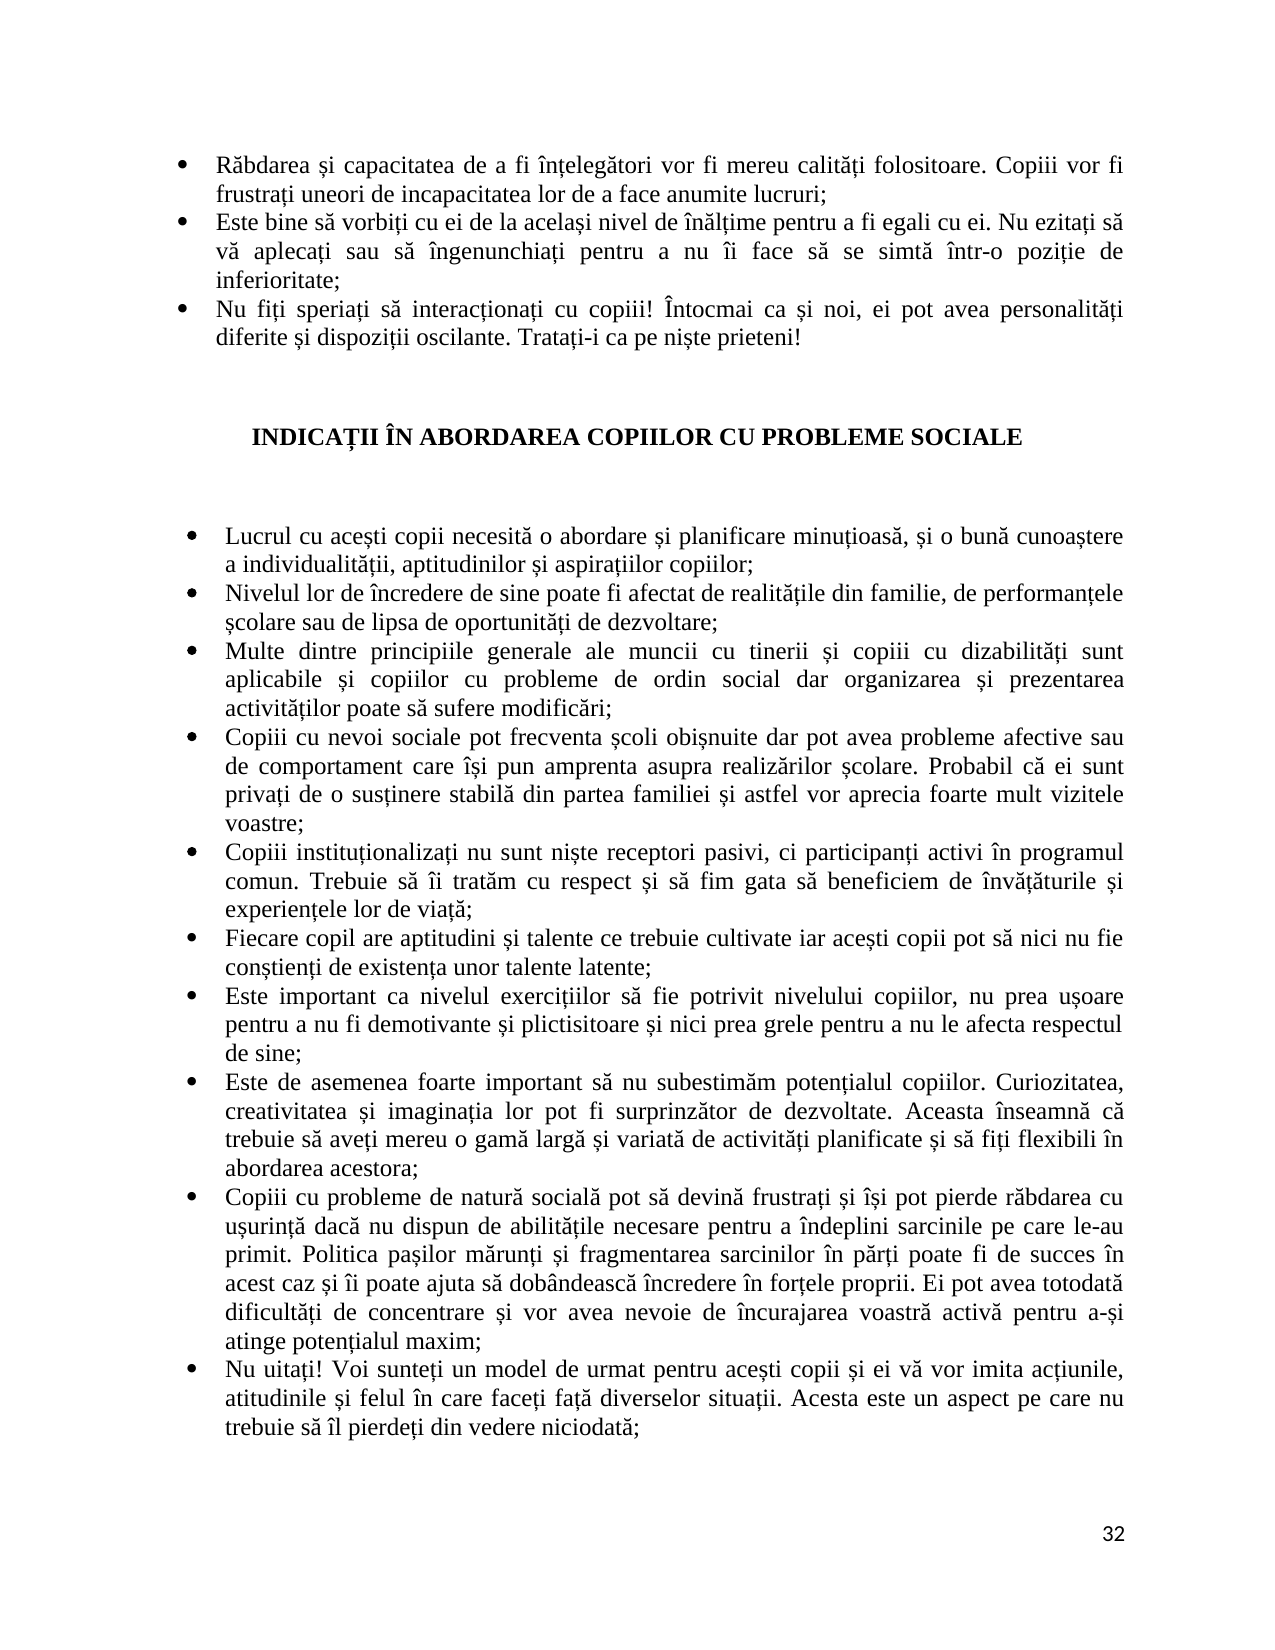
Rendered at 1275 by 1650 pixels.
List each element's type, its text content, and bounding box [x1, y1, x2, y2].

list Lucrul cu acești copii necesită o abordare și planificare minuțioasă, și o bună cunoaștere a individualității, aptitudinilor și aspirațiilor copiilor; [187, 521, 1125, 578]
list Nu uitați! Voi sunteți un model de urmat pentru acești copii și ei vă vor imita acțiunile, atitudinile și felul în care faceți față diverselor situații. Acesta este un aspect pe care nu trebuie să îl pierdeți din vedere niciodată; [187, 1354, 1125, 1441]
list Este important ca nivelul exercițiilor să fie potrivit nivelului copiilor, nu prea ușoare pentru a nu fi demotivante și plictisitoare și nici prea grele pentru a nu le afecta respectul de sine; [187, 981, 1125, 1067]
list Este de asemenea foarte important să nu subestimăm potențialul copiilor. Curiozitatea, creativitatea și imaginația lor pot fi surprinzător de dezvoltate. Aceasta înseamnă că trebuie să aveți mereu o gamă largă și variată de activități planificate și să fiți flexibili în abordarea acestora; [187, 1067, 1125, 1182]
list Fiecare copil are aptitudini și talente ce trebuie cultivate iar acești copii pot să nici nu fie conștienți de existența unor talente latente; [187, 923, 1125, 981]
list Copiii cu probleme de natură socială pot să devină frustrați și își pot pierde răbdarea cu ușurință dacă nu dispun de abilitățile necesare pentru a îndeplini sarcinile pe care le-au primit. Politica pașilor mărunți și fragmentarea sarcinilor în părți poate fi de succes în acest caz și îi poate ajuta să dobândească încredere în forțele proprii. Ei pot avea totodată dificultăți de concentrare și vor avea nevoie de încurajarea voastră activă pentru a-și atinge potențialul maxim; [187, 1182, 1125, 1354]
list Răbdarea și capacitatea de a fi înțelegători vor fi mereu calități folositoare. Copiii vor fi frustrați uneori de incapacitatea lor de a face anumite lucruri; [178, 150, 1125, 207]
list Copiii instituționalizați nu sunt niște receptori pasivi, ci participanți activi în programul comun. Trebuie să îi tratăm cu respect și să fim gata să beneficiem de învățăturile și experiențele lor de viață; [187, 837, 1125, 923]
list Multe dintre principiile generale ale muncii cu tinerii și copiii cu dizabilități sunt aplicabile și copiilor cu probleme de ordin social dar organizarea și prezentarea activităților poate să sufere modificări; [187, 636, 1125, 722]
list Copiii cu nevoi sociale pot frecventa școli obișnuite dar pot avea probleme afective sau de comportament care își pun amprenta asupra realizărilor școlare. Probabil că ei sunt privați de o susținere stabilă din partea familiei și astfel vor aprecia foarte mult vizitele voastre; [187, 722, 1125, 837]
list Nivelul lor de încredere de sine poate fi afectat de realitățile din familie, de performanțele școlare sau de lipsa de oportunități de dezvoltare; [187, 578, 1125, 636]
list Nu fiți speriați să interacționați cu copiii! Întocmai ca și noi, ei pot avea personalități diferite și dispoziții oscilante. Tratați-i ca pe niște prieteni! [178, 294, 1125, 351]
list Este bine să vorbiți cu ei de la același nivel de înălțime pentru a fi egali cu ei. Nu ezitați să vă aplecați sau să îngenunchiați pentru a nu îi face să se simtă într-o poziție de inferioritate; [178, 207, 1125, 294]
text INDICAȚII ÎN ABORDAREA COPIILOR CU PROBLEME SOCIALE [150, 422, 1125, 450]
